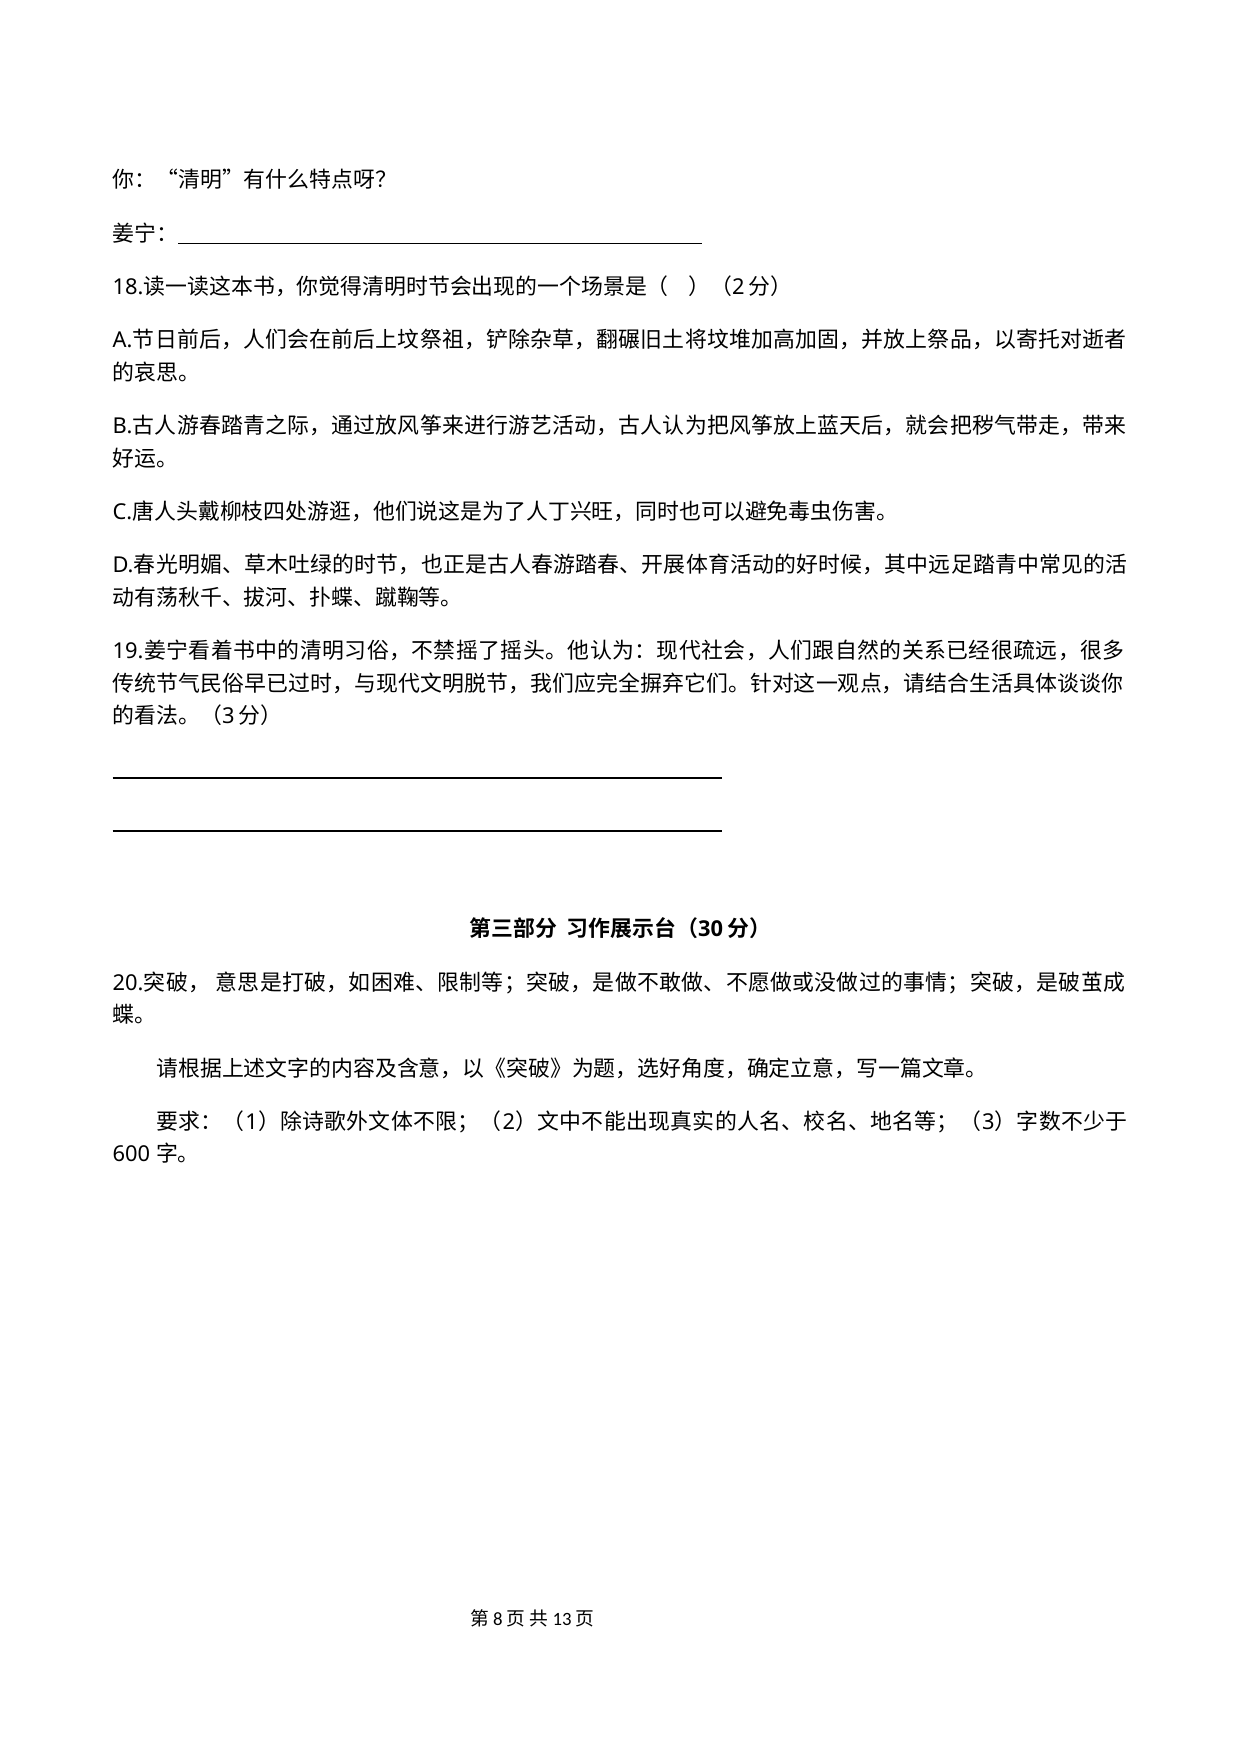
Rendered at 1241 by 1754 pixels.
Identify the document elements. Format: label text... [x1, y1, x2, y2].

text C.唐人头戴柳枝四处游逛，他们说这是为了人丁兴旺，同时也可以避免毒虫伤害。 [112, 493, 1128, 526]
text B.古人游春踏青之际，通过放风筝来进行游艺活动，古人认为把风筝放上蓝天后，就会把秽气带走，带来好运。 [112, 408, 1128, 473]
text 要求：（1）除诗歌外文体不限；（2）文中不能出现真实的人名、校名、地名等；（3）字数不少于600 字。 [112, 1103, 1128, 1168]
text D.春光明媚、草木吐绿的时节，也正是古人春游踏春、开展体育活动的好时候，其中远足踏青中常见的活动有荡秋千、拔河、扑蝶、蹴鞠等。 [112, 547, 1128, 612]
text 姜宁： [112, 215, 1128, 248]
text 19.姜宁看着书中的清明习俗，不禁摇了摇头。他认为：现代社会，人们跟自然的关系已经很疏远，很多传统节气民俗早已过时，与现代文明脱节，我们应完全摒弃它们。针对这一观点，请结合生活具体谈谈你的看法。（3分） [112, 633, 1128, 730]
text 第三部分 习作展示台（30分） [112, 911, 1128, 943]
text A.节日前后，人们会在前后上坟祭祖，铲除杂草，翻碾旧土将坟堆加高加固，并放上祭品，以寄托对逝者的哀思。 [112, 322, 1128, 387]
text 请根据上述文字的内容及含意，以《突破》为题，选好角度，确定立意，写一篇文章。 [112, 1050, 1128, 1083]
text 18.读一读这本书，你觉得清明时节会出现的一个场景是（ ）（2分） [112, 268, 1128, 301]
text 20.突破， 意思是打破，如困难、限制等；突破，是做不敢做、不愿做或没做过的事情；突破，是破茧成蝶。 [112, 964, 1128, 1029]
text 你：“清明”有什么特点呀？ [112, 162, 1128, 194]
